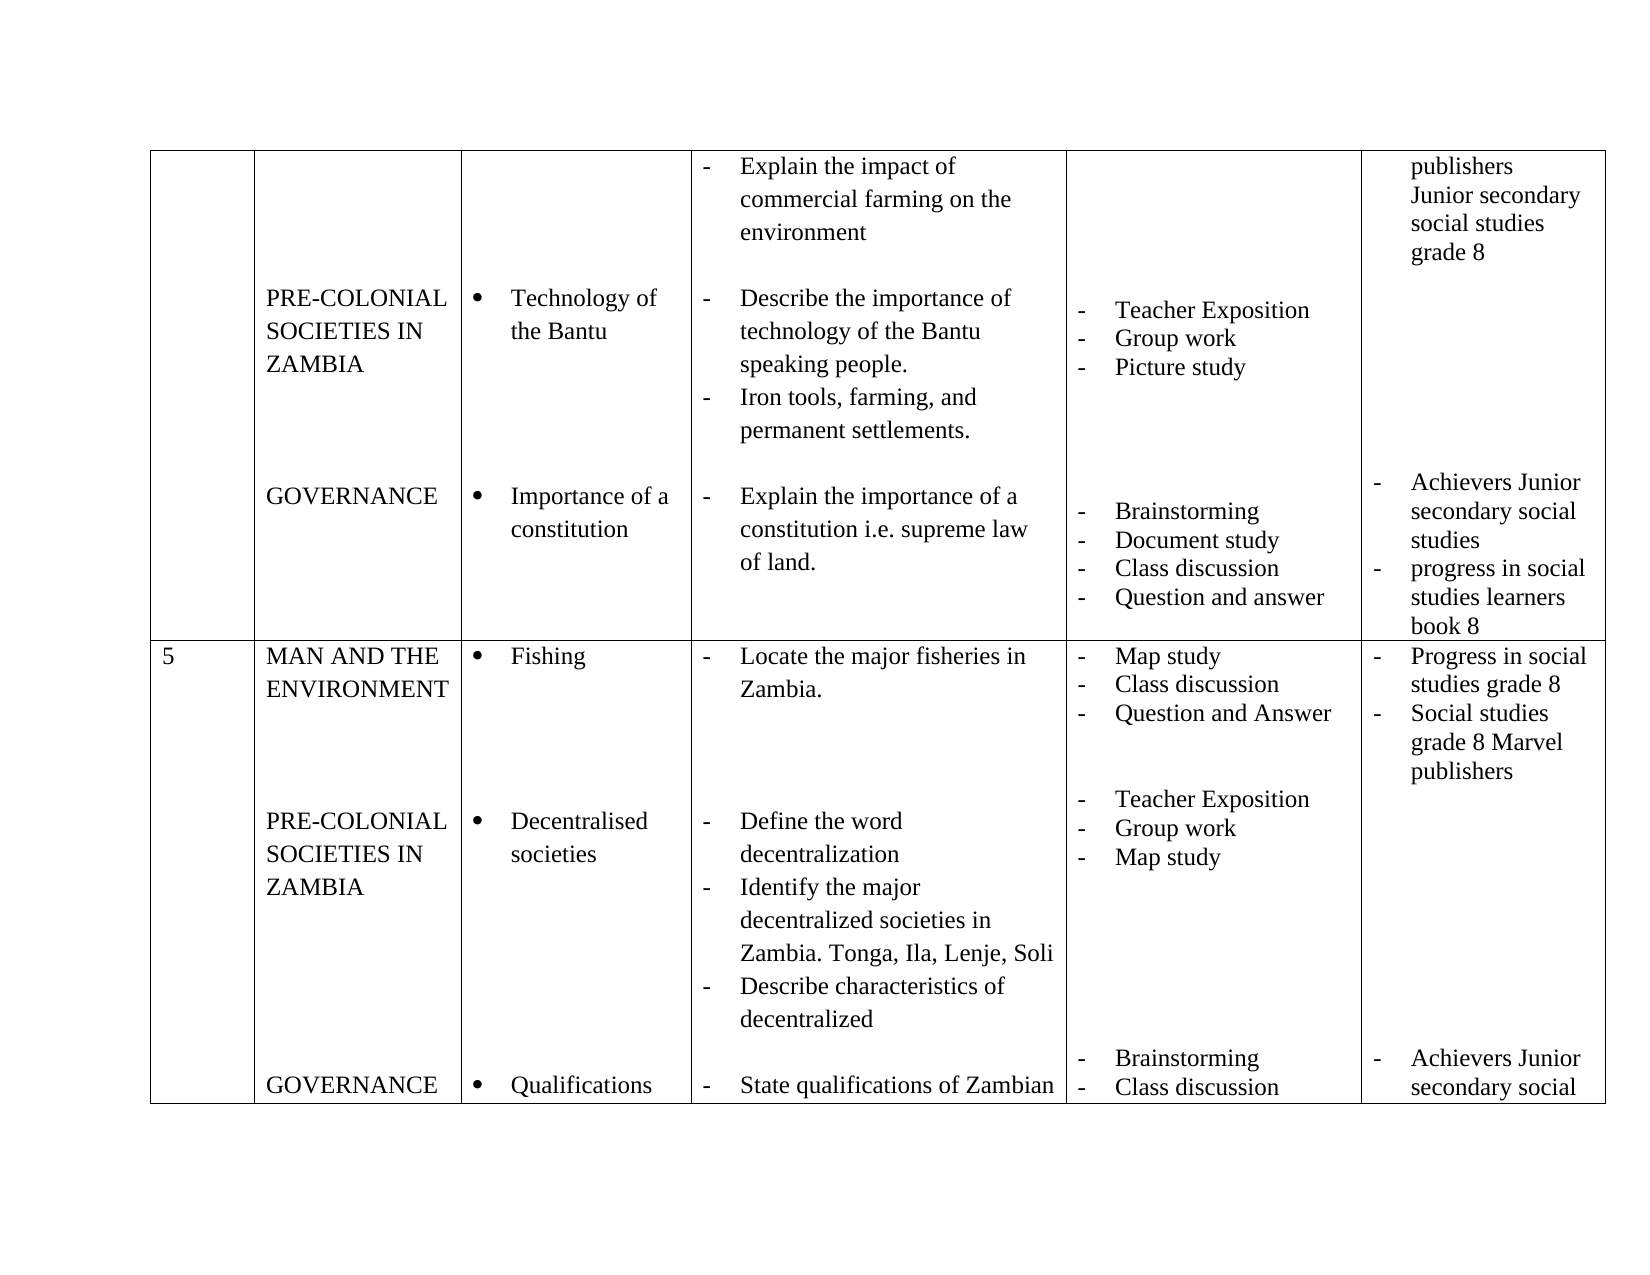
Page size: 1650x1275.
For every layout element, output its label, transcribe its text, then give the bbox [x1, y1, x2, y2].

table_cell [462, 641, 691, 1103]
table_cell 5 [151, 641, 254, 1103]
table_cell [692, 151, 1066, 640]
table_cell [692, 641, 1066, 1103]
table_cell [255, 151, 461, 640]
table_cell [1067, 641, 1361, 1103]
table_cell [462, 151, 691, 640]
table_cell 4 [151, 151, 254, 640]
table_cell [1362, 151, 1605, 640]
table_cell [1362, 641, 1605, 1103]
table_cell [1067, 151, 1361, 640]
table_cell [255, 641, 461, 1103]
